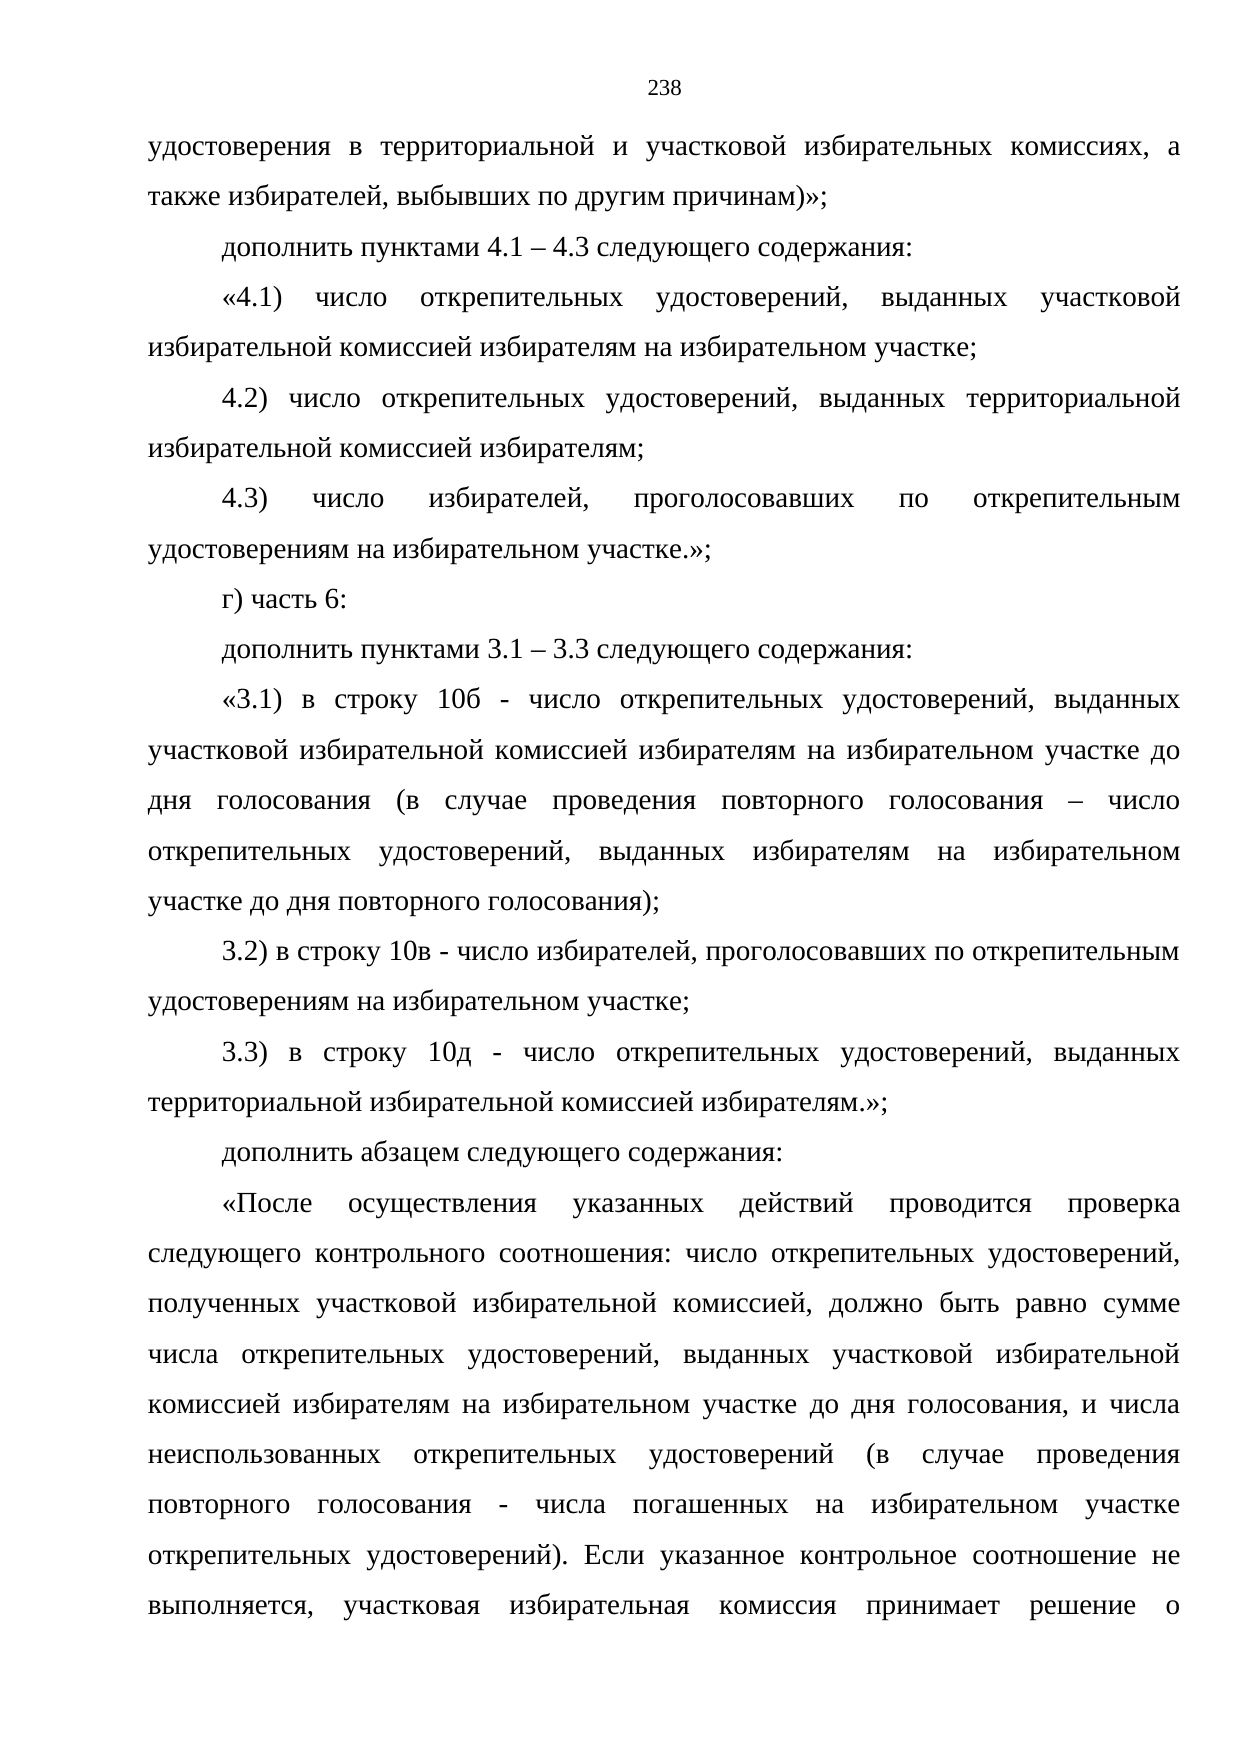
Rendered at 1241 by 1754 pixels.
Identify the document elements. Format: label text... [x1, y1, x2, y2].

text дополнить пунктами 4.1 – 4.3 следующего содержания: [148, 229, 1181, 262]
text г) часть 6: [148, 581, 1181, 614]
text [148, 1185, 1181, 1621]
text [148, 128, 1181, 212]
text дополнить пунктами 3.1 – 3.3 следующего содержания: [148, 631, 1181, 665]
text «4.1) число открепительных удостоверений, выданных участковой избирательной комиссией избирателям на избирательном участке; [148, 279, 1181, 363]
text 3.3) в строку 10д - число открепительных удостоверений, выданных территориальной избирательной комиссией избирателям.»; [148, 1034, 1181, 1118]
text «3.1) в строку 10б - число открепительных удостоверений, выданных участковой избирательной комиссией избирателям на избирательном участке до дня голосования (в случае проведения повторного голосования – число открепительных удостоверений, выданных избирателям на избирательном участке до дня повторного голосования); [148, 682, 1181, 916]
text 3.2) в строку 10в - число избирателей, проголосовавших по открепительным удостоверениям на избирательном участке; [148, 933, 1181, 1017]
text 4.3) число избирателей, проголосовавших по открепительным удостоверениям на избирательном участке.»; [148, 480, 1181, 564]
text 4.2) число открепительных удостоверений, выданных территориальной избирательной комиссией избирателям; [148, 380, 1181, 464]
text дополнить абзацем следующего содержания: [148, 1134, 1181, 1168]
